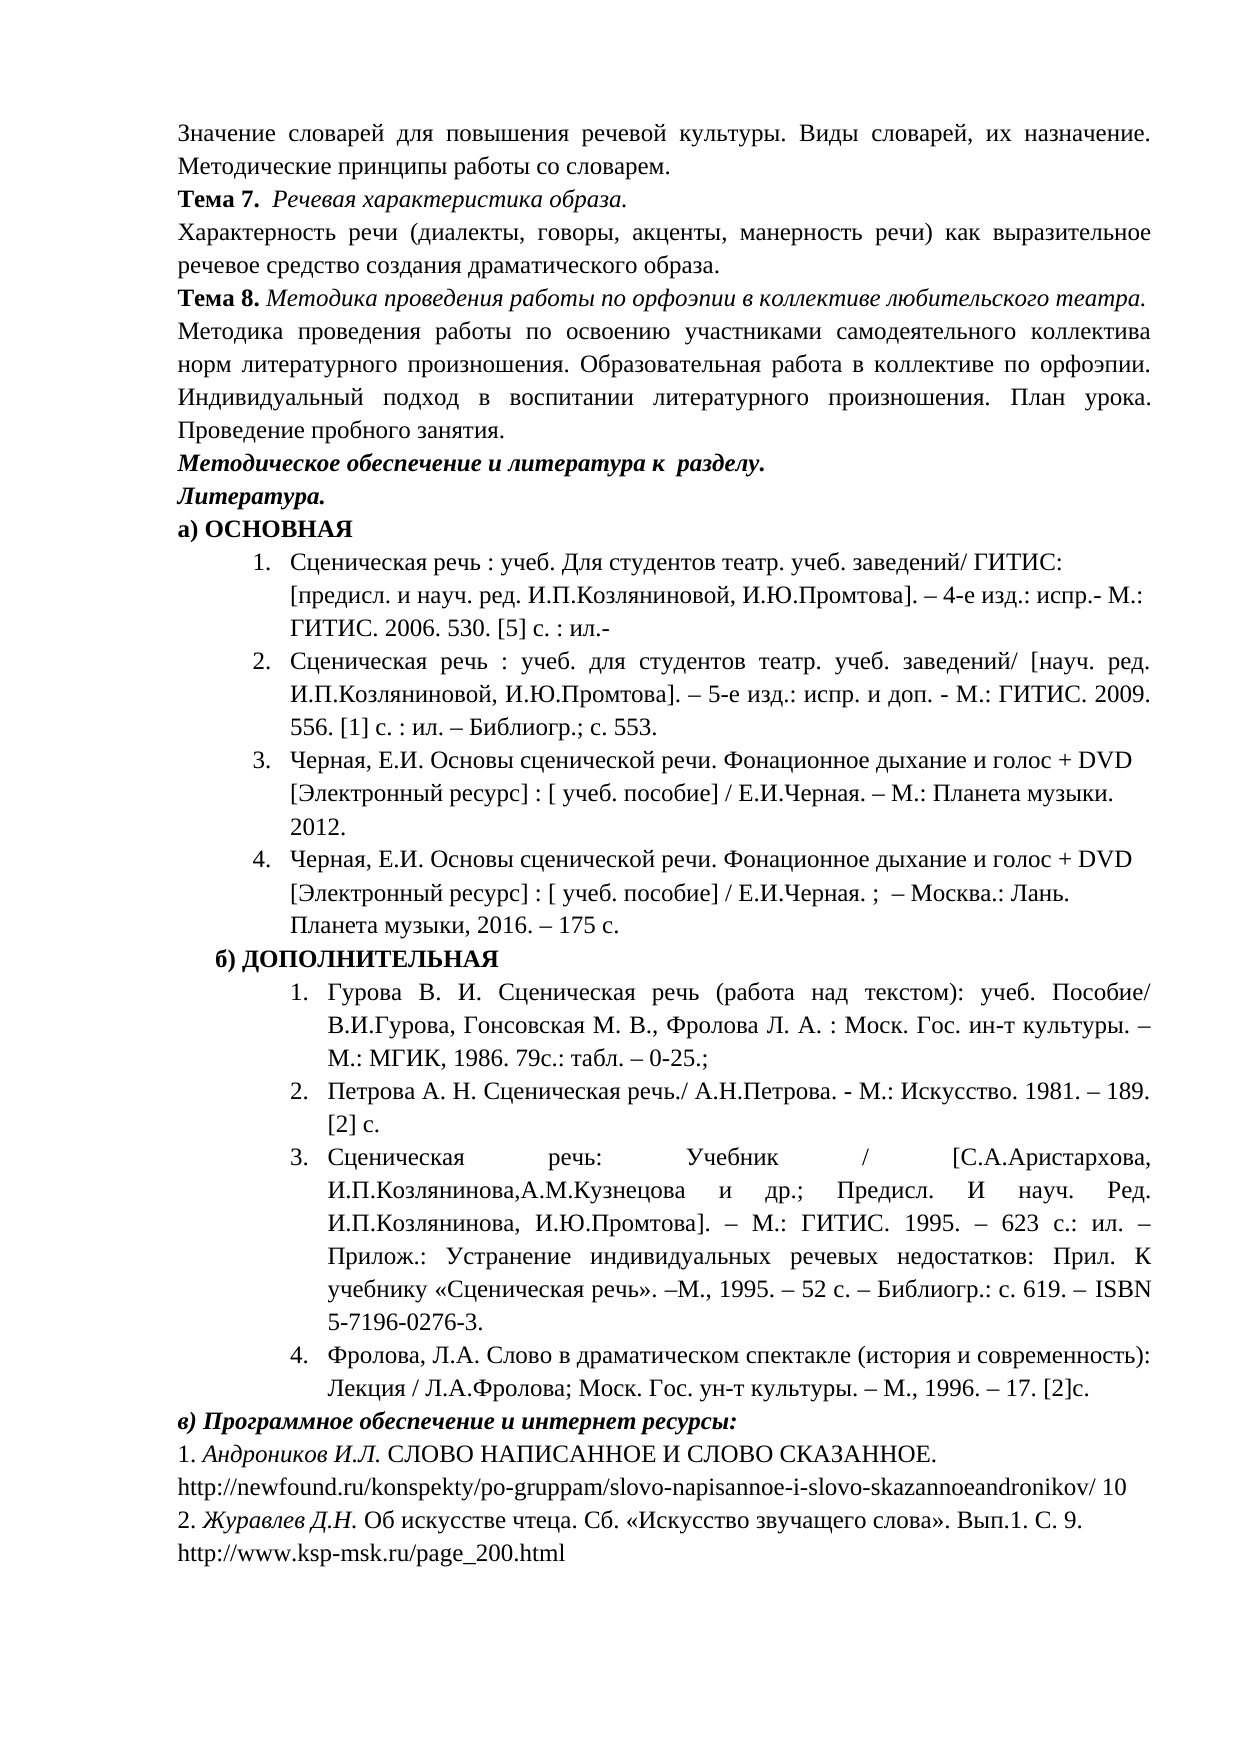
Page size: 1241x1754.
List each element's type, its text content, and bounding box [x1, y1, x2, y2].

text Тема 7. Речевая характеристика образа. [177, 184, 1152, 213]
text а) ОСНОВНАЯ [177, 514, 1152, 543]
text Методическое обеспечение и литература к разделу. [177, 448, 1152, 477]
text Тема 8. Методика проведения работы по орфоэпии в коллективе любительского театра. [177, 283, 1152, 312]
list Гурова В. И. Сценическая речь (работа над текстом): учеб. Пособие/ В.И.Гурова, Гонсовская М. В., Фролова Л. А. : Моск. Гос. ин-т культуры. – М.: МГИК, 1986. 79с.: табл. – 0-25.; [290, 977, 1152, 1071]
list Фролова, Л.А. Слово в драматическом спектакле (история и современность): Лекция / Л.А.Фролова; Моск. Гос. ун-т культуры. – М., 1996. – 17. [2]c. [290, 1340, 1152, 1402]
list Петрова А. Н. Сценическая речь./ А.Н.Петрова. - М.: Искусство. 1981. – 189. [2] c. [290, 1076, 1152, 1137]
text Методика проведения работы по освоению участниками самодеятельного коллектива норм литературного произношения. Образовательная работа в коллективе по орфоэпии. Индивидуальный подход в воспитании литературного произношения. План урока. Проведение пробного занятия. [177, 316, 1152, 444]
text 2. Журавлев Д.Н. Об искусстве чтеца. Сб. «Искусство звучащего слова». Вып.1. С. 9. http://www.ksp-msk.ru/page_200.html [177, 1505, 1152, 1567]
text Значение словарей для повышения речевой культуры. Виды словарей, их назначение. Методические принципы работы со словарем. [177, 118, 1152, 180]
text в) Программное обеспечение и интернет ресурсы: [177, 1406, 1152, 1435]
text Литература. [177, 481, 1152, 510]
text Характерность речи (диалекты, говоры, акценты, манерность речи) как выразительное речевое средство создания драматического образа. [177, 217, 1152, 279]
list Сценическая речь : учеб. для студентов театр. учеб. заведений/ [науч. ред. И.П.Козляниновой, И.Ю.Промтова]. – 5-е изд.: испр. и доп. - М.: ГИТИС. 2009. 556. [1] c. : ил. – Библиогр.; с. 553. [252, 646, 1152, 741]
text б) ДОПОЛНИТЕЛЬНАЯ [215, 944, 1152, 972]
text 1. Андроников И.Л. СЛОВО НАПИСАННОЕ И СЛОВО СКАЗАННОЕ. http://newfound.ru/konspekty/po-gruppam/slovo-napisannoe-i-slovo-skazannoeandronikov/ 10 [177, 1439, 1152, 1501]
list Сценическая речь: Учебник / [С.А.Аристархова, И.П.Козлянинова,А.М.Кузнецова и др.; Предисл. И науч. Ред. И.П.Козлянинова, И.Ю.Промтова]. – М.: ГИТИС. 1995. – 623 с.: ил. – Прилож.: Устранение индивидуальных речевых недостатков: Прил. К учебнику «Сценическая речь». –М., 1995. – 52 с. – Библиогр.: с. 619. – ISBN 5-7196-0276-3. [290, 1142, 1152, 1336]
list Черная, Е.И. Основы сценической речи. Фонационное дыхание и голос + DVD [Электронный ресурс] : [ учеб. пособие] / Е.И.Черная. ; – Москва.: Лань. Планета музыки, 2016. – 175 с. [252, 844, 1152, 939]
list Сценическая речь : учеб. Для студентов театр. учеб. заведений/ ГИТИС: [предисл. и науч. ред. И.П.Козляниновой, И.Ю.Промтова]. – 4-е изд.: испр.- М.: ГИТИС. 2006. 530. [5] c. : ил.- [252, 547, 1152, 642]
list Черная, Е.И. Основы сценической речи. Фонационное дыхание и голос + DVD [Электронный ресурс] : [ учеб. пособие] / Е.И.Черная. – М.: Планета музыки. 2012. [252, 746, 1152, 840]
